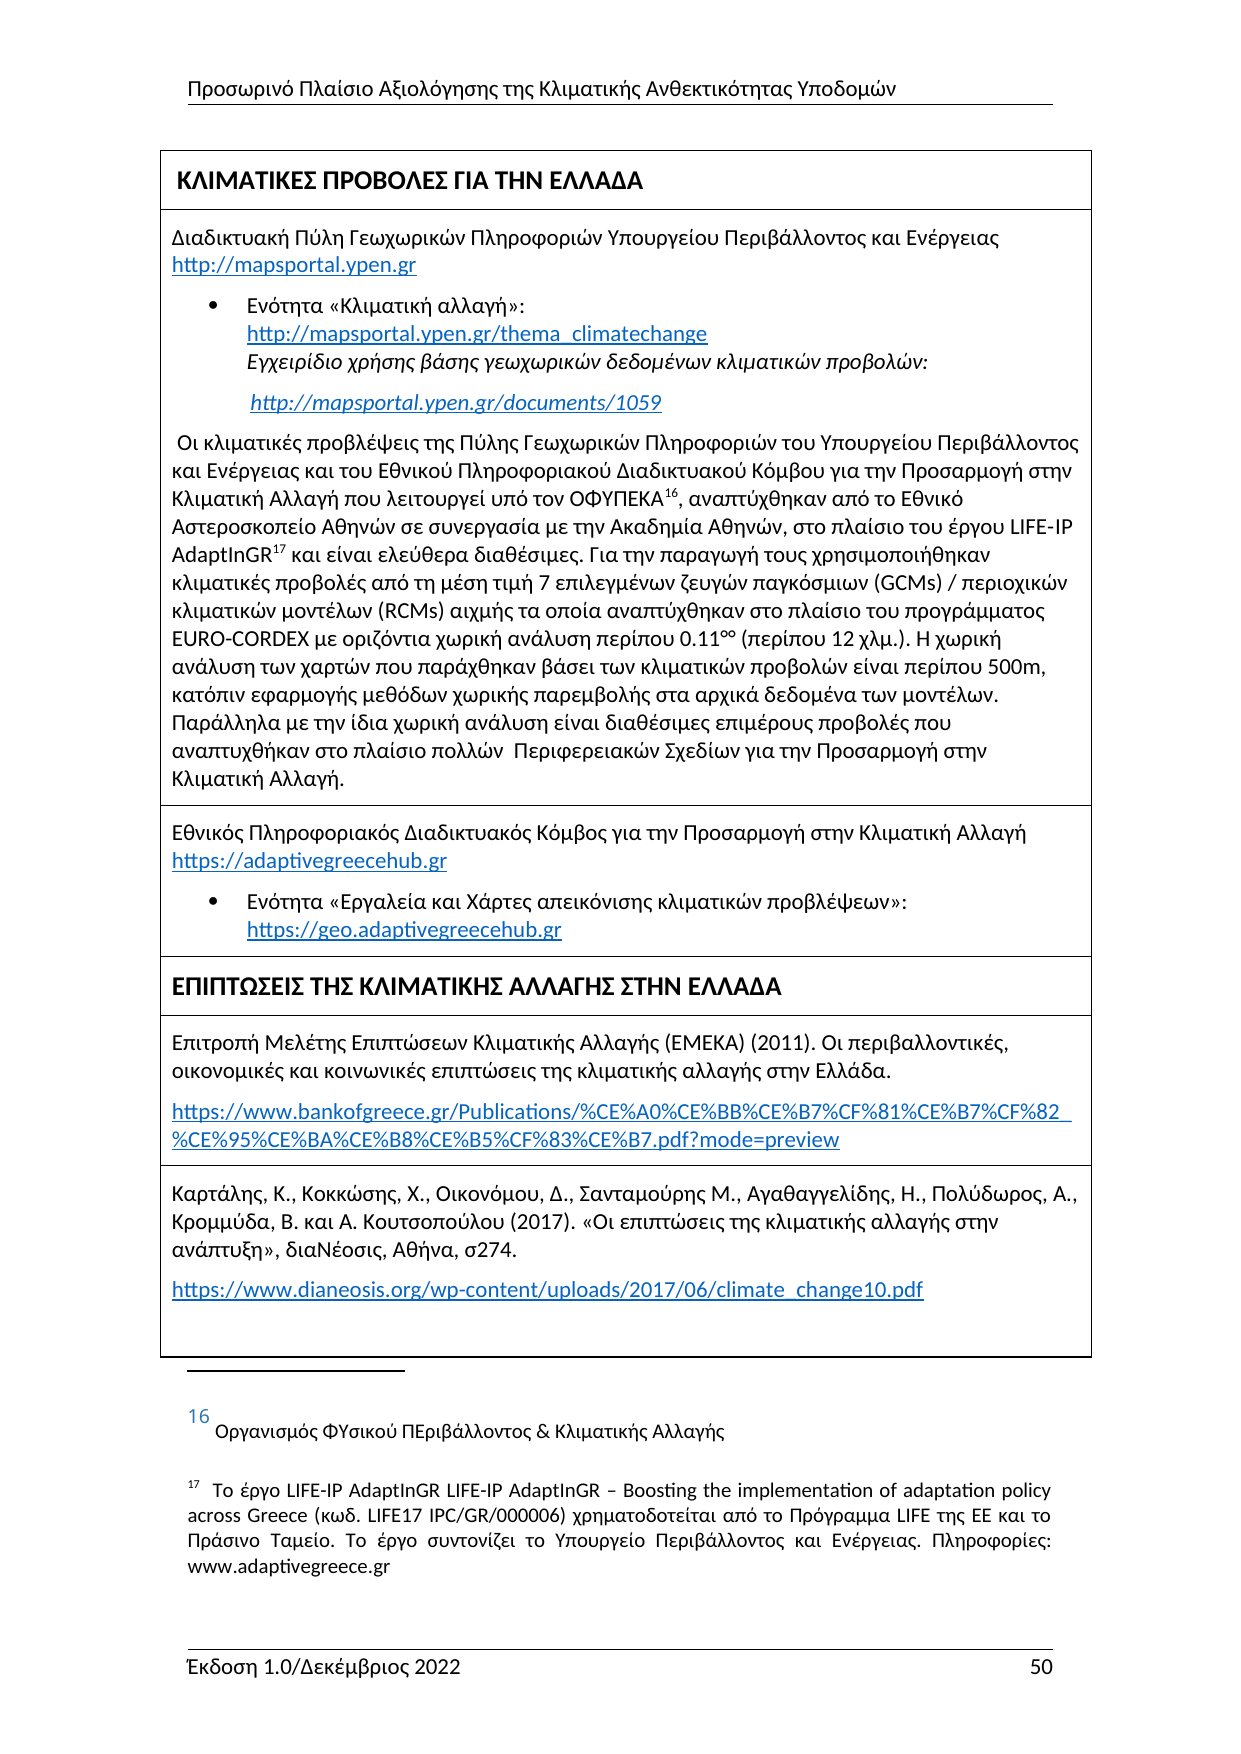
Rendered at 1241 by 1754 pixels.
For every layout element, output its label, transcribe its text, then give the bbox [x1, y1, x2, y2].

table_cell Εθνικός Πληροφοριακός Διαδικτυακός Κόμβος για την Προσαρμογή στην Κλιματική Αλλαγή https://adaptivegreecehub.gr Ενότητα «Εργαλεία και Χάρτες απεικόνισης κλιματικών προβλέψεων»: https://geo.adaptivegreecehub.gr [161, 806, 1091, 956]
table_cell ΕΠΙΠΤΩΣΕΙΣ ΤΗΣ ΚΛΙΜΑΤΙΚΗΣ ΑΛΛΑΓΗΣ ΣΤΗΝ ΕΛΛΑΔΑ [161, 957, 1091, 1015]
table_cell Καρτάλης, Κ., Κοκκώσης, Χ., Οικονόμου, Δ., Σανταμούρης Μ., Αγαθαγγελίδης, Η., Πολύδωρος, Α., Κρομμύδα, Β. και Α. Κουτσοπούλου (2017). «Οι επιπτώσεις της κλιματικής αλλαγής στην ανάπτυξη», διαΝέοσις, Αθήνα, σ274. https://www.dianeosis.org/wp-content/uploads/2017/06/climate_change10.pdf [161, 1166, 1091, 1356]
table_cell Επιτροπή Μελέτης Επιπτώσεων Κλιματικής Αλλαγής (ΕΜΕΚΑ) (2011). Οι περιβαλλοντικές, οικονομικές και κοινωνικές επιπτώσεις της κλιματικής αλλαγής στην Ελλάδα. https://www.bankofgreece.gr/Publications/%CE%A0%CE%BB%CE%B7%CF%81%CE%B7%CF%82_%CE%95%CE%BA%CE%B8%CE%B5%CF%83%CE%B7.pdf?mode=preview [161, 1016, 1091, 1165]
table_cell Κλιματικές προβολές για την Ελλάδα [161, 151, 1091, 209]
table_cell Διαδικτυακή Πύλη Γεωχωρικών Πληροφοριών Υπουργείου Περιβάλλοντος και Ενέργειας http://mapsportal.ypen.gr Ενότητα «Κλιματική αλλαγή»: http://mapsportal.ypen.gr/thema_climatechange Εγχειρίδιο χρήσης βάσης γεωχωρικών δεδομένων κλιματικών προβολών: http://mapsportal.ypen.gr/documents/1059 Οι κλιματικές προβλέψεις της Πύλης Γεωχωρικών Πληροφοριών του Υπουργείου Περιβάλλοντος και Ενέργειας και του Εθνικού Πληροφοριακού Διαδικτυακού Κόμβου για την Προσαρμογή στην Κλιματική Αλλαγή που λειτουργεί υπό τον ΟΦΥΠΕΚΑ, αναπτύχθηκαν από το Εθνικό Αστεροσκοπείο Αθηνών σε συνεργασία με την Ακαδημία Αθηνών, στο πλαίσιο του έργου LIFE-IP AdaptInGR και είναι ελεύθερα διαθέσιμες. Για την παραγωγή τους χρησιμοποιήθηκαν κλιματικές προβολές από τη μέση τιμή 7 επιλεγμένων ζευγών παγκόσμιων (GCMs) / περιοχικών κλιματικών μοντέλων (RCMs) αιχμής τα οποία αναπτύχθηκαν στο πλαίσιο του προγράμματος EURO-CORDEX με οριζόντια χωρική ανάλυση περίπου 0.11°° (περίπου 12 χλμ.). H χωρική ανάλυση των χαρτών που παράχθηκαν βάσει των κλιματικών προβολών είναι περίπου 500m, κατόπιν εφαρμογής μεθόδων χωρικής παρεμβολής στα αρχικά δεδομένα των μοντέλων. Παράλληλα με την ίδια χωρική ανάλυση είναι διαθέσιμες επιμέρους προβολές που αναπτυχθήκαν στο πλαίσιο πολλών Περιφερειακών Σχεδίων για την Προσαρμογή στην Κλιματική Αλλαγή. [161, 210, 1091, 805]
